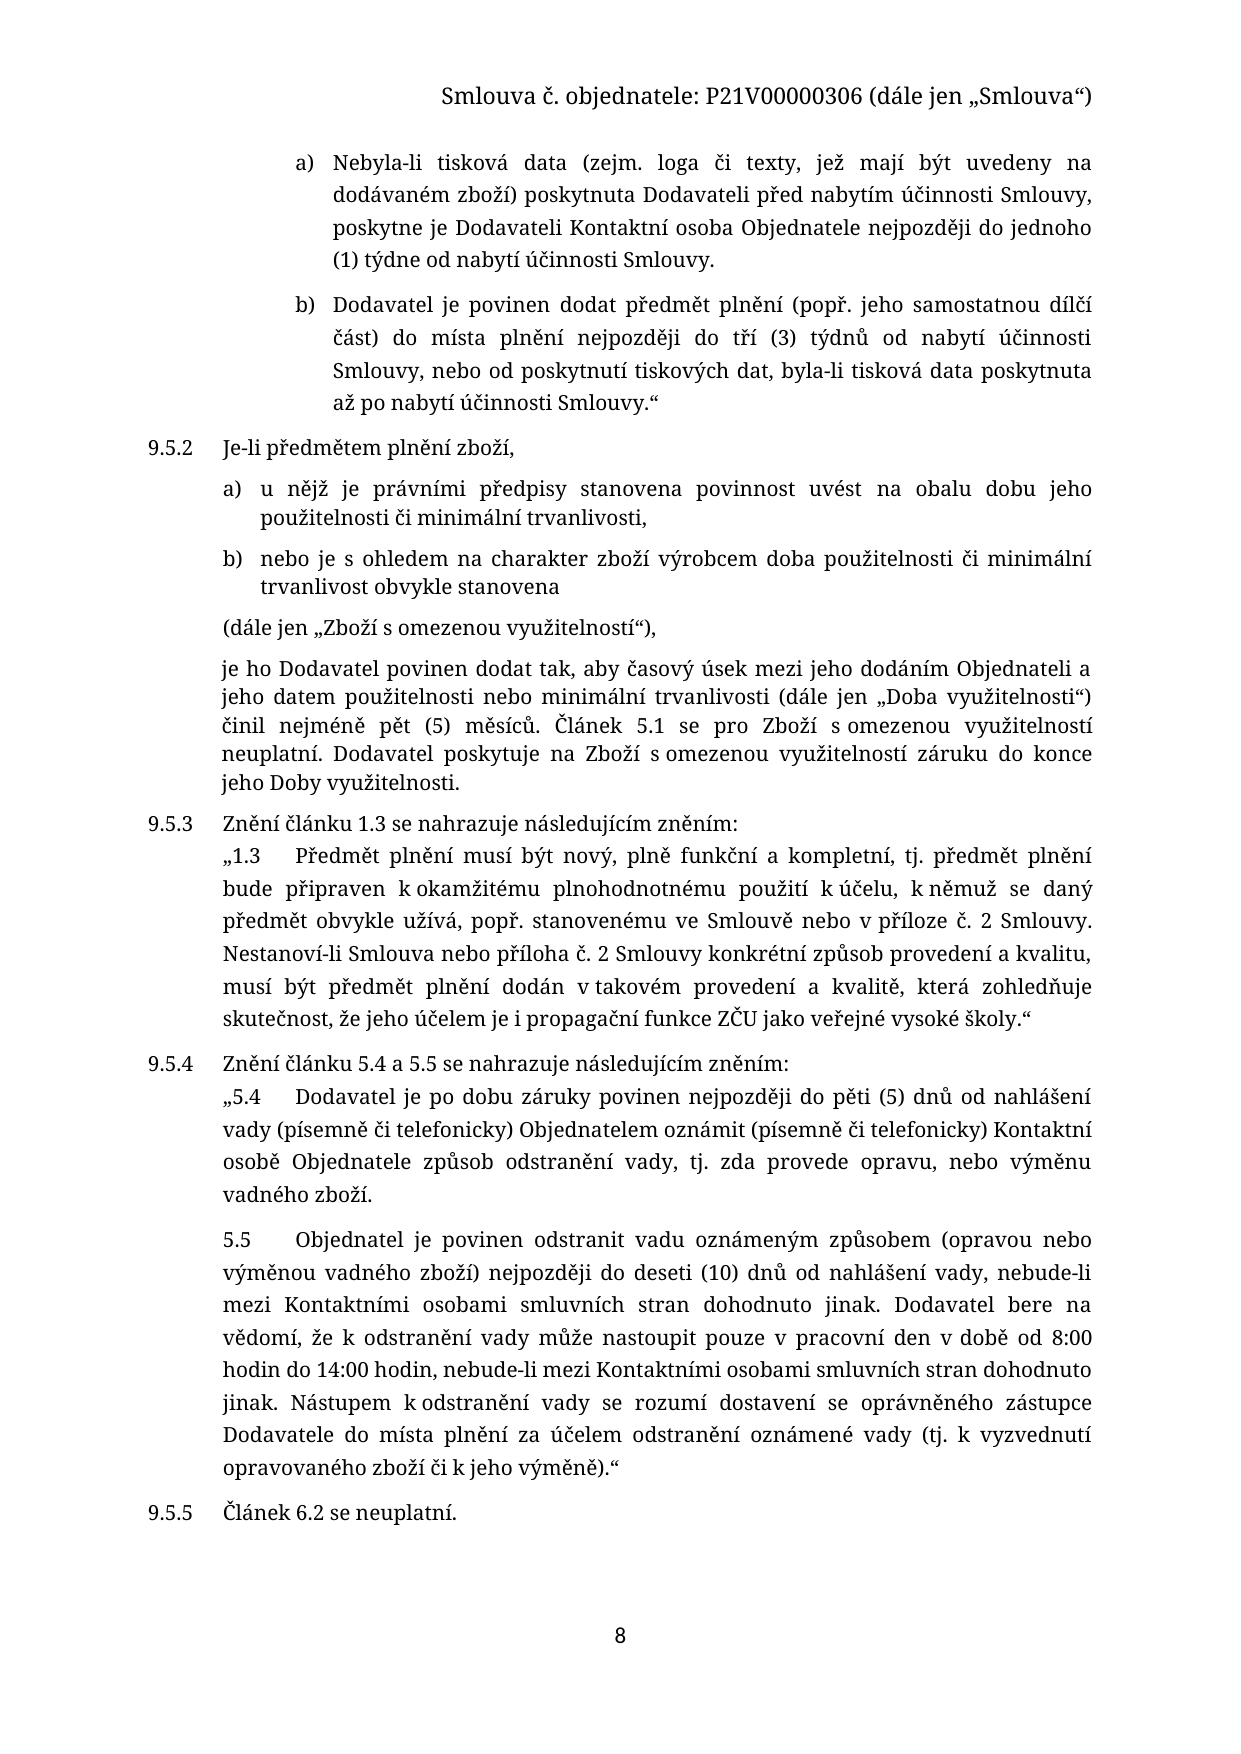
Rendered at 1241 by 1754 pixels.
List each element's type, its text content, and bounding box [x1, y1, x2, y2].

list Nebyla-li tisková data (zejm. loga či texty, jež mají být uvedeny na dodávaném zboží) poskytnuta Dodavateli před nabytím účinnosti Smlouvy, poskytne je Dodavateli Kontaktní osoba Objednatele nejpozději do jednoho (1) týdne od nabytí účinnosti Smlouvy. [295, 148, 1093, 274]
list „1.3 Předmět plnění musí být nový, plně funkční a kompletní, tj. předmět plnění bude připraven k okamžitému plnohodnotnému použití k účelu, k němuž se daný předmět obvykle užívá, popř. stanovenému ve Smlouvě nebo v příloze č. 2 Smlouvy. Nestanoví-li Smlouva nebo příloha č. 2 Smlouvy konkrétní způsob provedení a kvalitu, musí být předmět plnění dodán v takovém provedení a kvalitě, která zohledňuje skutečnost, že jeho účelem je i propagační funkce ZČU jako veřejné vysoké školy.“ [223, 841, 1093, 1033]
list 5.5 Objednatel je povinen odstranit vadu oznámeným způsobem (opravou nebo výměnou vadného zboží) nejpozději do deseti (10) dnů od nahlášení vady, nebude-li mezi Kontaktními osobami smluvních stran dohodnuto jinak. Dodavatel bere na vědomí, že k odstranění vady může nastoupit pouze v pracovní den v době od 8:00 hodin do 14:00 hodin, nebude-li mezi Kontaktními osobami smluvních stran dohodnuto jinak. Nástupem k odstranění vady se rozumí dostavení se oprávněného zástupce Dodavatele do místa plnění za účelem odstranění oznámené vady (tj. k vyzvednutí opravovaného zboží či k jeho výměně).“ [223, 1225, 1093, 1482]
list Znění článku 5.4 a 5.5 se nahrazuje následujícím zněním: [148, 1049, 1093, 1078]
list u nějž je právními předpisy stanovena povinnost uvést na obalu dobu jeho použitelnosti či minimální trvanlivosti, [223, 474, 1093, 531]
list Znění článku 1.3 se nahrazuje následujícím zněním: [148, 809, 1093, 837]
list Je-li předmětem plnění zboží, [148, 433, 1093, 462]
text je ho Dodavatel povinen dodat tak, aby časový úsek mezi jeho dodáním Objednateli a jeho datem použitelnosti nebo minimální trvanlivosti (dále jen „Doba využitelnosti“) činil nejméně pět (5) měsíců. Článek 5.1 se pro Zboží s omezenou využitelností neuplatní. Dodavatel poskytuje na Zboží s omezenou využitelností záruku do konce jeho Doby využitelnosti. [221, 654, 1093, 796]
list Dodavatel je povinen dodat předmět plnění (popř. jeho samostatnou dílčí část) do místa plnění nejpozději do tří (3) týdnů od nabytí účinnosti Smlouvy, nebo od poskytnutí tiskových dat, byla-li tisková data poskytnuta až po nabytí účinnosti Smlouvy.“ [295, 291, 1093, 417]
list nebo je s ohledem na charakter zboží výrobcem doba použitelnosti či minimální trvanlivost obvykle stanovena [223, 544, 1093, 601]
list Článek 6.2 se neuplatní. [148, 1498, 1093, 1527]
text (dále jen „Zboží s omezenou využitelností“), [223, 613, 1093, 642]
list „5.4 Dodavatel je po dobu záruky povinen nejpozději do pěti (5) dnů od nahlášení vady (písemně či telefonicky) Objednatelem oznámit (písemně či telefonicky) Kontaktní osobě Objednatele způsob odstranění vady, tj. zda provede opravu, nebo výměnu vadného zboží. [223, 1082, 1093, 1208]
